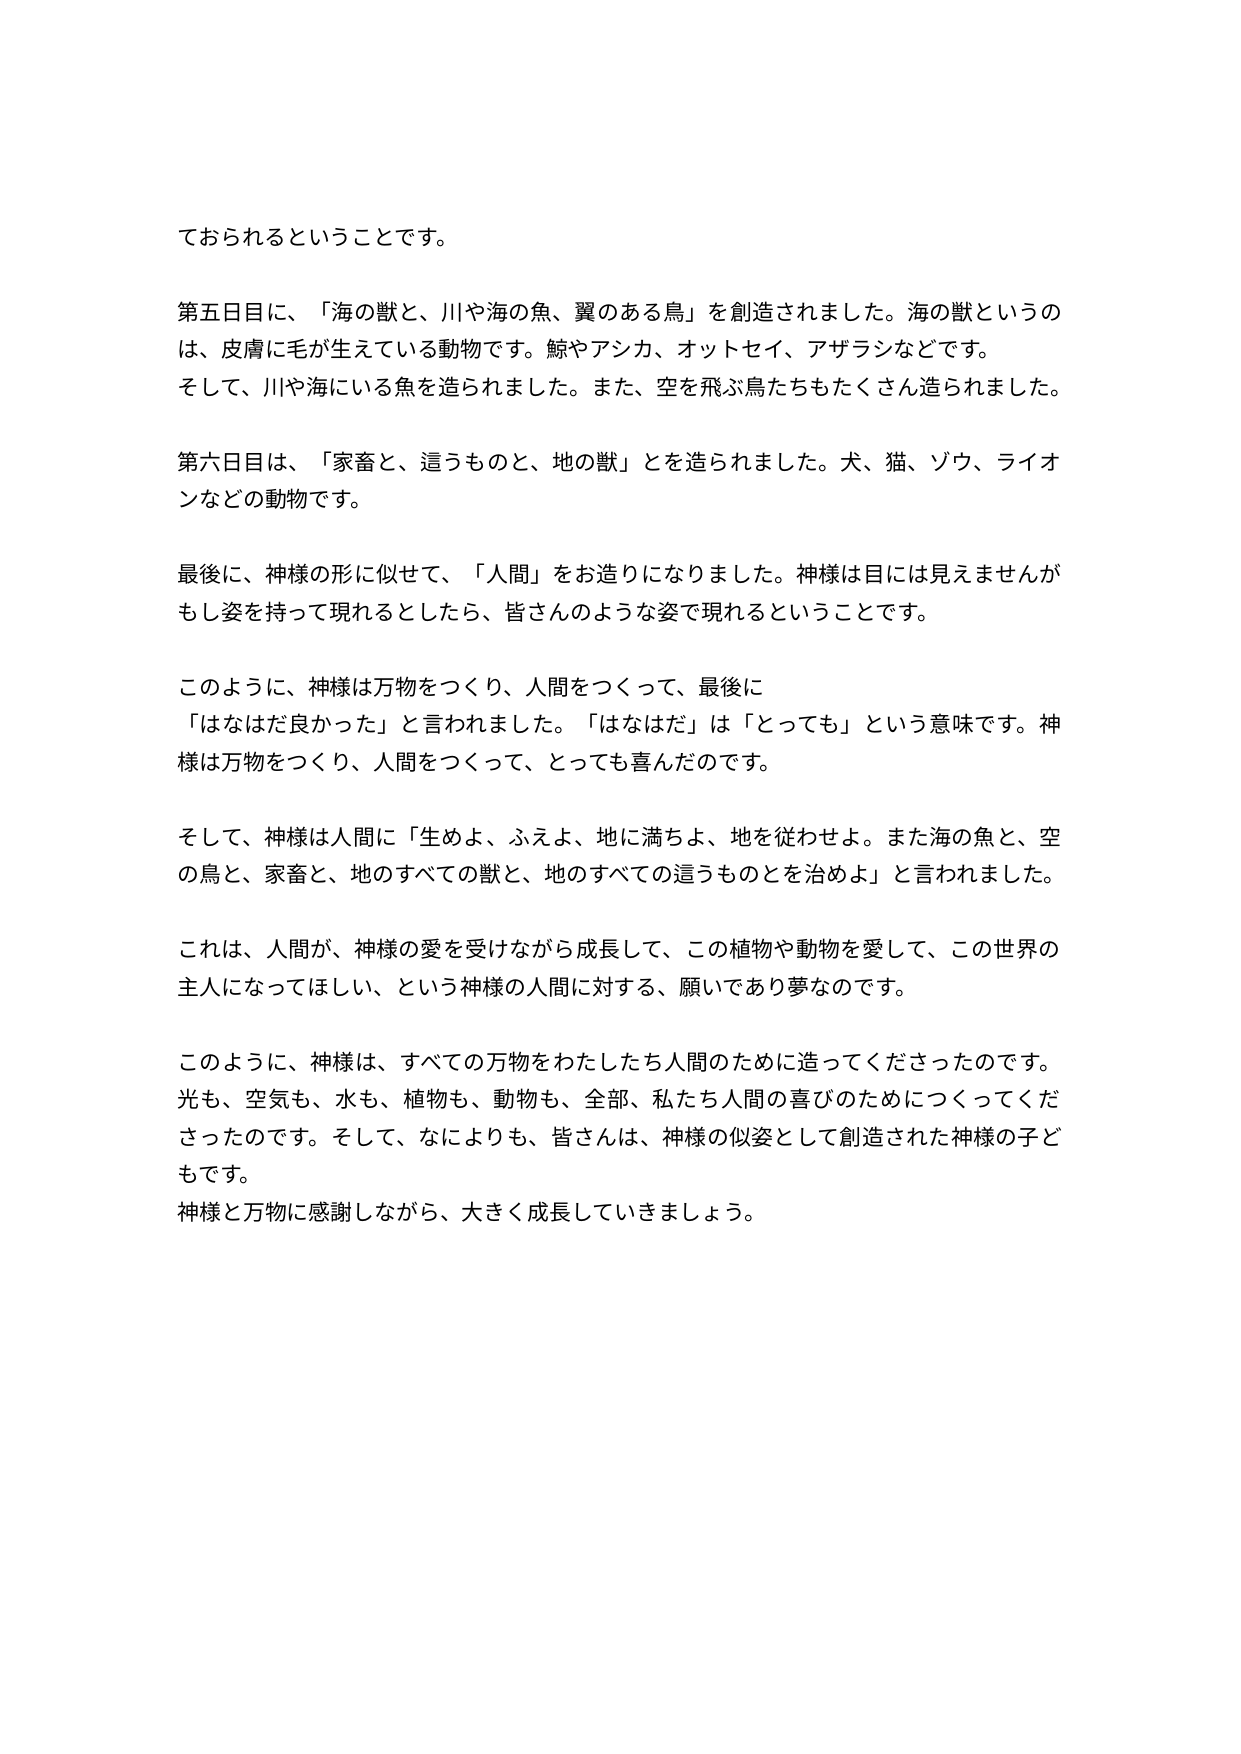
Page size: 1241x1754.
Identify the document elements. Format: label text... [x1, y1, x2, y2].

text 「はなはだ良かった」と言われました。「はなはだ」は「とっても」という意味です。神様は万物をつくり、人間をつくって、とっても喜んだのです。 [177, 704, 1063, 779]
text そして、神様は人間に「生めよ、ふえよ、地に満ちよ、地を従わせよ。また海の魚と、空の鳥と、家畜と、地のすべての獣と、地のすべての這うものとを治めよ」と言われました。 [177, 817, 1063, 892]
text 神様と万物に感謝しながら、大きく成長していきましょう。 [177, 1192, 1063, 1229]
text このように、神様は万物をつくり、人間をつくって、最後に [177, 667, 1063, 704]
text 最後に、神様の形に似せて、「人間」をお造りになりました。神様は目には見えませんが、もし姿を持って現れるとしたら、皆さんのような姿で現れるということです。 [177, 554, 1063, 629]
text そして、川や海にいる魚を造られました。また、空を飛ぶ鳥たちもたくさん造られました。 [177, 367, 1063, 404]
text 第五日目に、「海の獣と、川や海の魚、翼のある鳥」を創造されました。海の獣というのは、皮膚に毛が生えている動物です。鯨やアシカ、オットセイ、アザラシなどです。 [177, 292, 1063, 367]
text このように、神様は、すべての万物をわたしたち人間のために造ってくださったのです。光も、空気も、水も、植物も、動物も、全部、私たち人間の喜びのためにつくってくださったのです。そして、なによりも、皆さんは、神様の似姿として創造された神様の子どもです。 [177, 1042, 1063, 1192]
text 第六日目は、「家畜と、這うものと、地の獣」とを造られました。犬、猫、ゾウ、ライオンなどの動物です。 [177, 442, 1063, 517]
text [177, 217, 1063, 254]
text これは、人間が、神様の愛を受けながら成長して、この植物や動物を愛して、この世界の主人になってほしい、という神様の人間に対する、願いであり夢なのです。 [177, 929, 1063, 1004]
